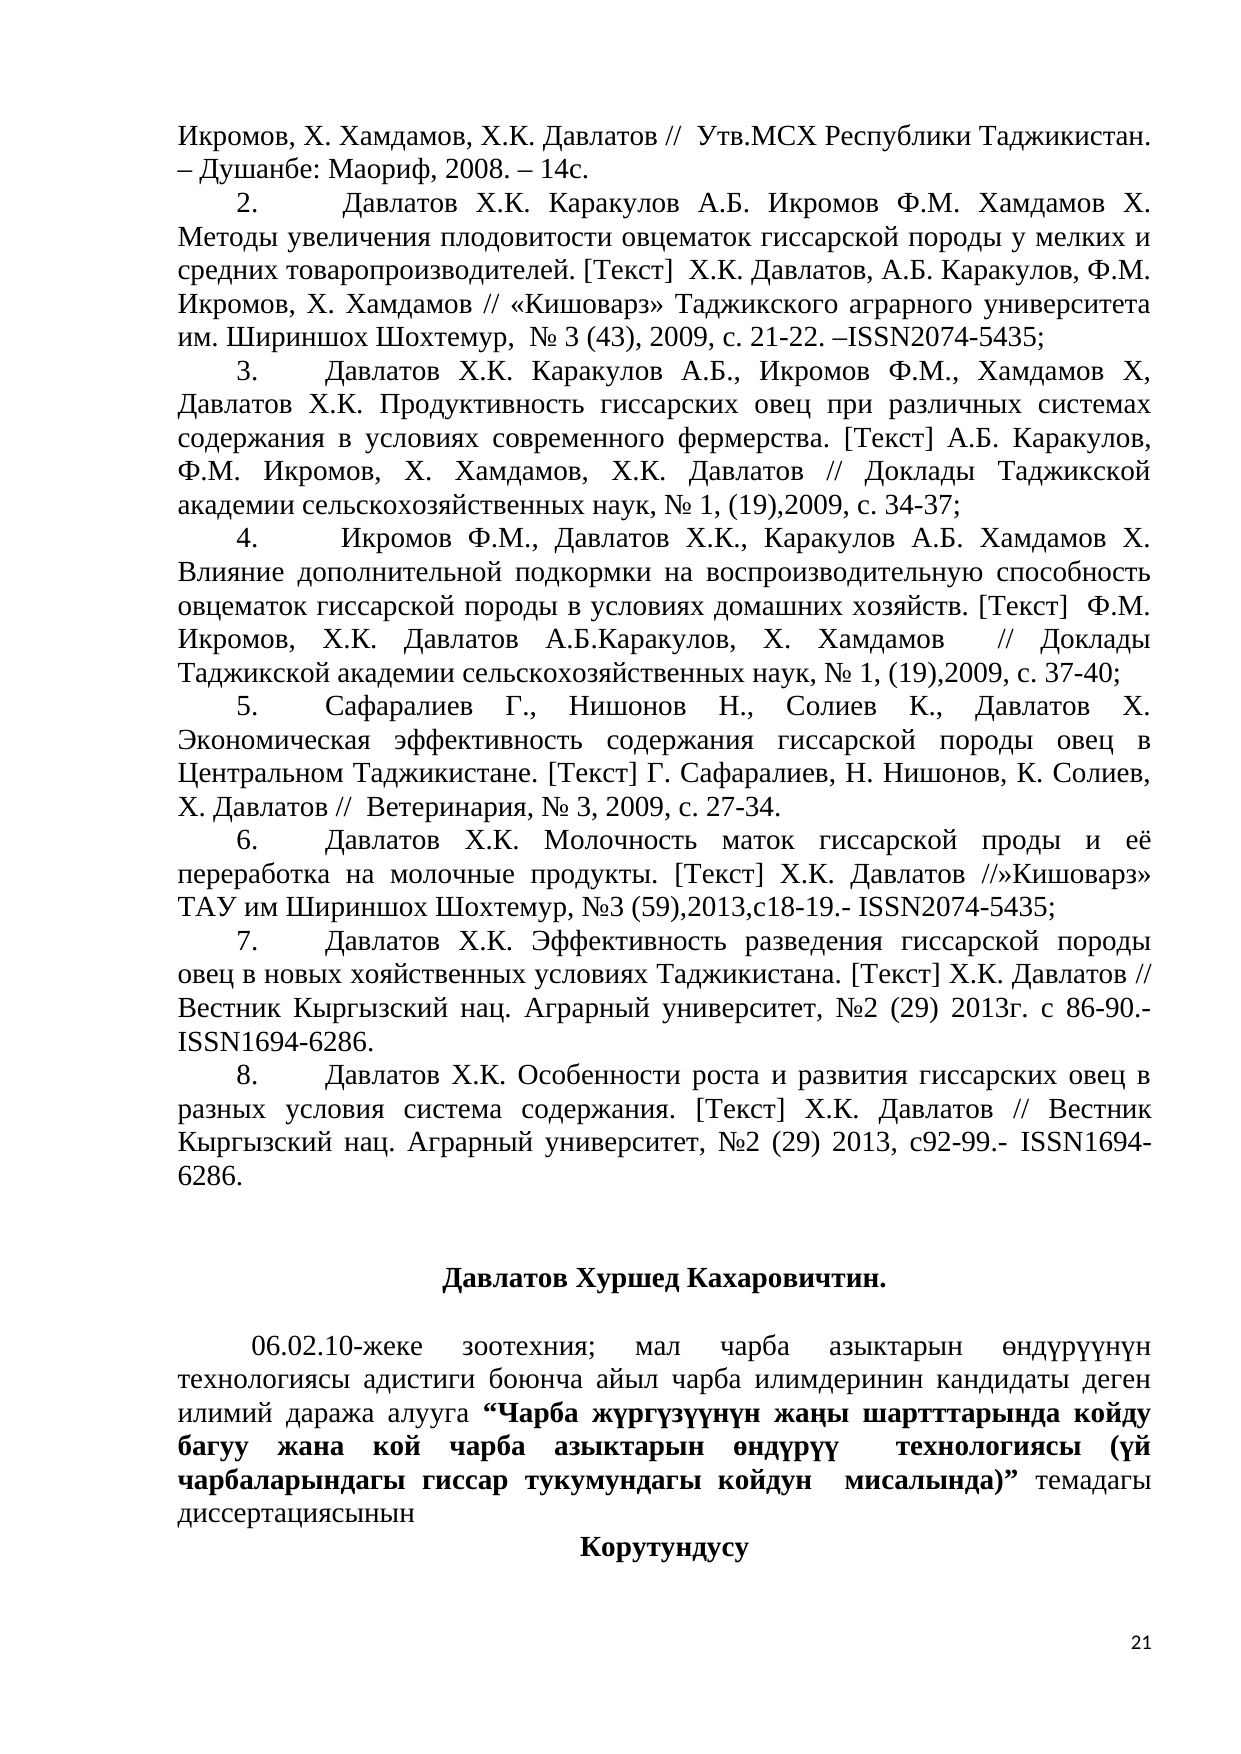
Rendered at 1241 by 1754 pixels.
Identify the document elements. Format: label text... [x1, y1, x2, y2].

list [177, 118, 1152, 185]
list Давлатов Х.К. Молочность маток гиссарской проды и её переработка на молочные продукты. [Текст] Х.К. Давлатов //»Кишоварз» ТАУ им Шириншох Шохтемур, №3 (59),2013,c18-19.- ISSN2074-5435; [177, 822, 1152, 923]
text Давлатов Хуршед Кахаровичтин. [177, 1261, 1152, 1294]
list Икромов Ф.М., Давлатов Х.К., Каракулов А.Б. Хамдамов Х. Влияние дополнительной подкормки на воспроизводительную способность овцематок гиссарской породы в условиях домашних хозяйств. [Текст] Ф.М. Икромов, Х.К. Давлатов А.Б.Каракулов, Х. Хамдамов // Доклады Таджикской академии сельскохозяйственных наук, № 1, (19),2009, с. 37-40; [177, 521, 1152, 688]
list Давлатов Х.К. Каракулов А.Б. Икромов Ф.М. Хамдамов Х. Методы увеличения плодовитости овцематок гиссарской породы у мелких и средних товаропроизводителей. [Текст] Х.К. Давлатов, А.Б. Каракулов, Ф.М. Икромов, Х. Хамдамов // «Кишоварз» Таджикского аграрного университета им. Шириншох Шохтемур, № 3 (43), 2009, с. 21-22. –ISSN2074-5435; [177, 185, 1152, 353]
list Сафаралиев Г., Нишонов Н., Солиев К., Давлатов Х. Экономическая эффективность содержания гиссарской породы овец в Центральном Таджикистане. [Текст] Г. Сафаралиев, Н. Нишонов, К. Солиев, Х. Давлатов // Ветеринария, № 3, 2009, с. 27-34. [177, 688, 1152, 822]
text Корутундусу [177, 1529, 1152, 1562]
list Давлатов Х.К. Эффективность разведения гиссарской породы овец в новых хояйственных условиях Таджикистана. [Текст] Х.К. Давлатов // Вестник Кыргызский нац. Аграрный университет, №2 (29) 2013г. с 86-90.- ISSN1694-6286. [177, 923, 1152, 1057]
text 06.02.10-жеке зоотехния; мал чарба азыктарын өндүрүүнүн технологиясы адистиги боюнча айыл чарба илимдеринин кандидаты деген илимий даража алууга “Чарба жүргүзүүнүн жаңы шартттарында койду багуу жана кой чарба азыктарын өндүрүү технологиясы (үй чарбаларындагы гиссар тукумундагы койдун мисалында)” темадагы диссертациясынын [177, 1328, 1152, 1529]
list Давлатов Х.К. Особенности роста и развития гиссарских овец в разных условия система содержания. [Текст] Х.К. Давлатов // Вестник Кыргызский нац. Аграрный университет, №2 (29) 2013, с92-99.- ISSN1694-6286. [177, 1057, 1152, 1191]
list Давлатов Х.К. Каракулов А.Б., Икромов Ф.М., Хамдамов Х, Давлатов Х.К. Продуктивность гиссарских овец при различных системах содержания в условиях современного фермерства. [Текст] А.Б. Каракулов, Ф.М. Икромов, Х. Хамдамов, Х.К. Давлатов // Доклады Таджикской академии сельскохозяйственных наук, № 1, (19),2009, с. 34-37; [177, 353, 1152, 521]
